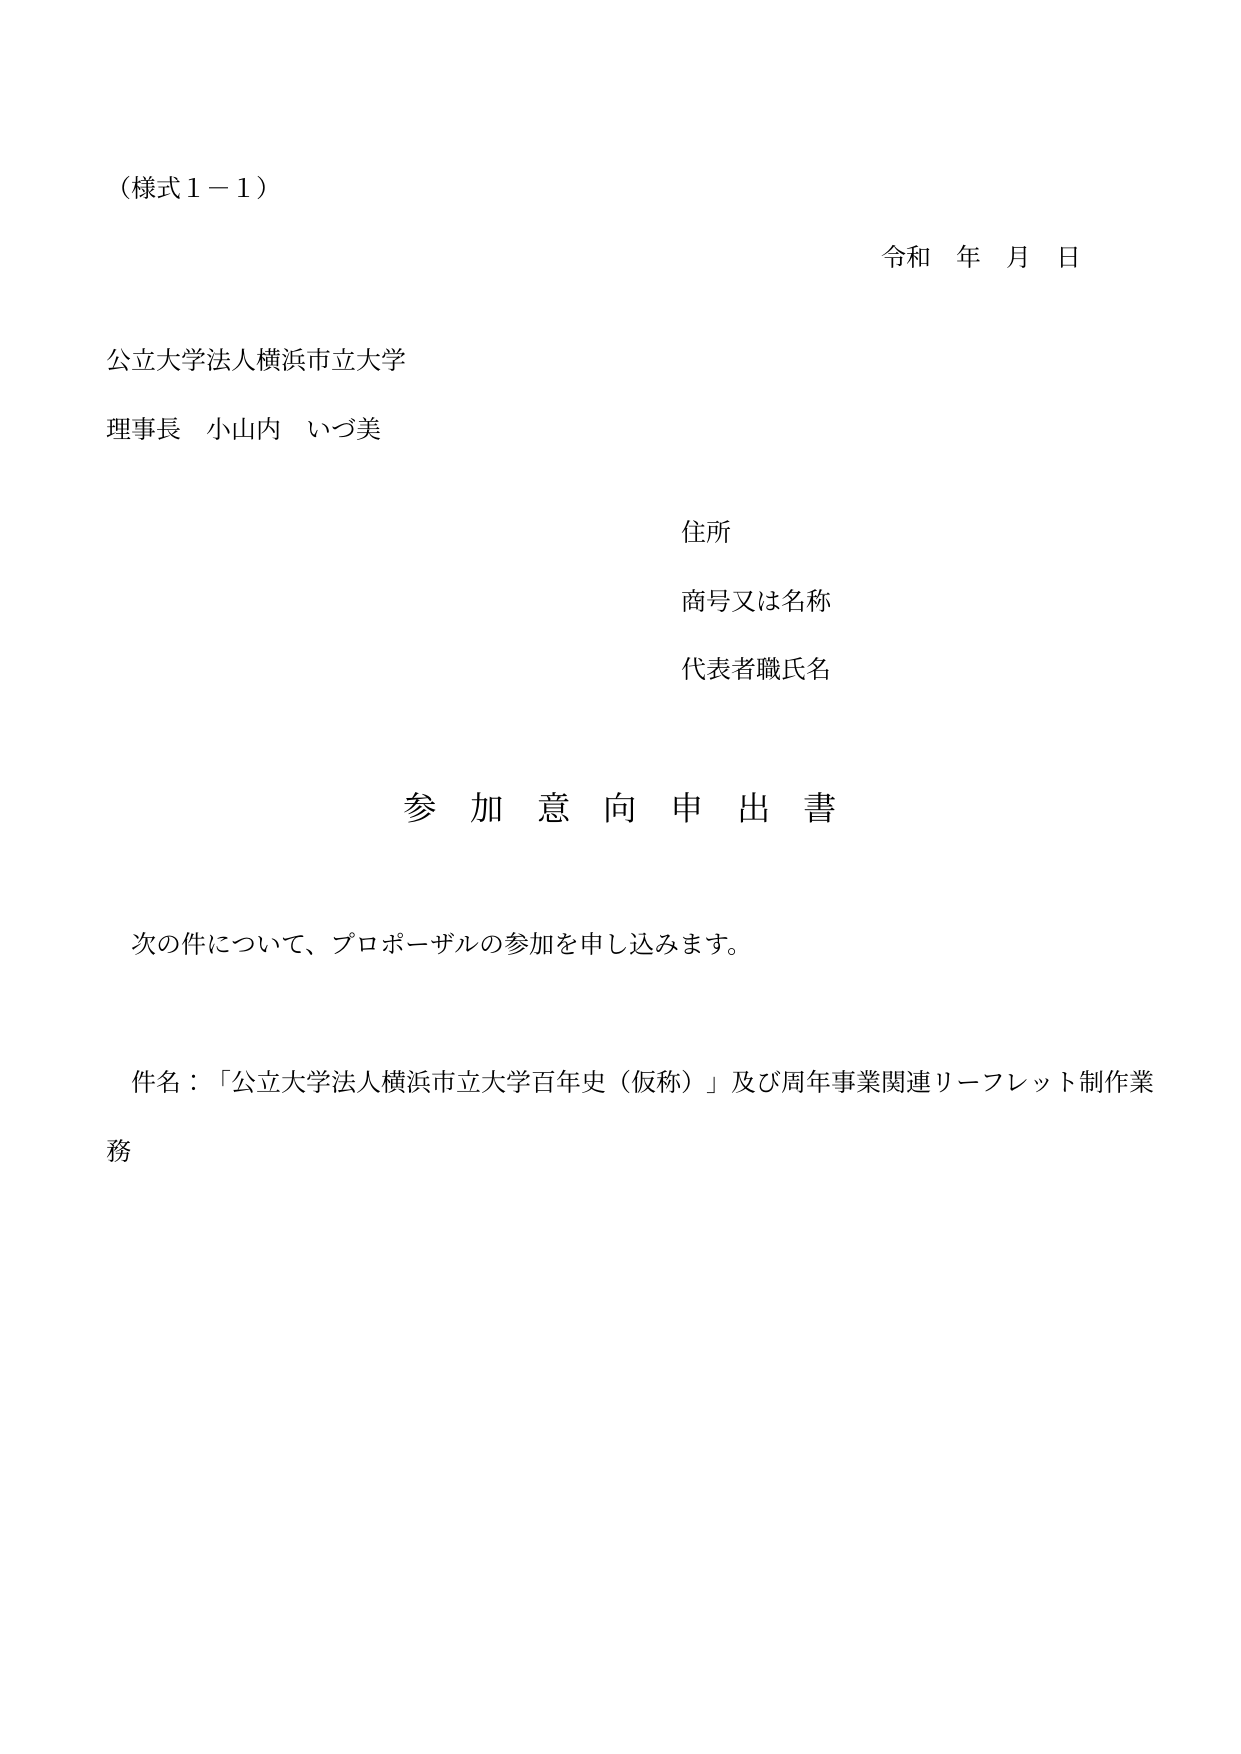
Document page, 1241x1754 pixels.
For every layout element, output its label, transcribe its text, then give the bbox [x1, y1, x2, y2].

text 代表者職氏名 [106, 634, 1134, 703]
text （様式１－１） [106, 153, 1134, 221]
text 令和 年 月 日 [106, 221, 1134, 290]
text 住所 [106, 496, 1134, 565]
text 件名：「公立大学法人横浜市立大学百年史（仮称）」及び周年事業関連リーフレット制作業務 [106, 1046, 1154, 1184]
text 参 加 意 向 申 出 書 [106, 771, 1134, 840]
text 商号又は名称 [106, 565, 1134, 634]
text 公立大学法人横浜市立大学 [106, 324, 1134, 393]
text 理事長 小山内 いづ美 [106, 393, 1134, 462]
text 次の件について、プロポーザルの参加を申し込みます。 [106, 909, 1134, 978]
